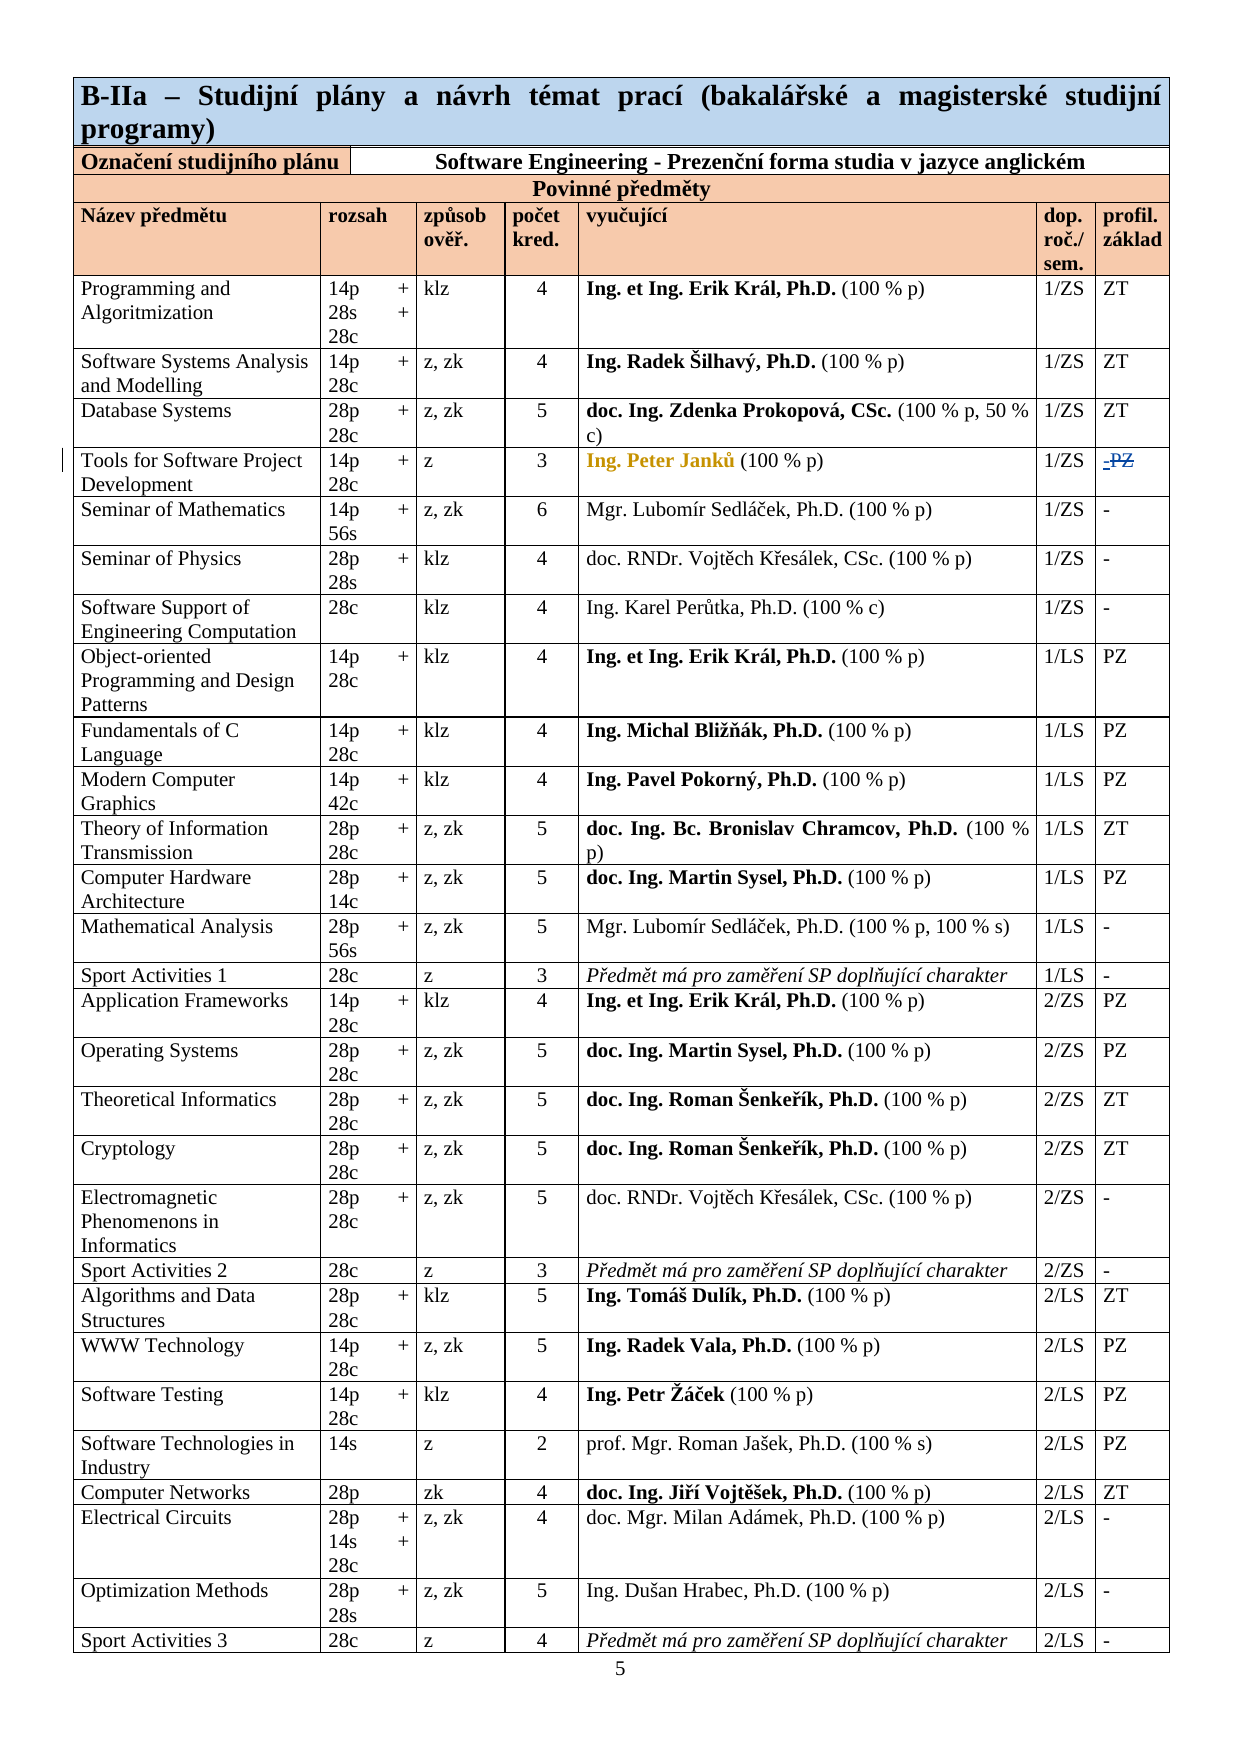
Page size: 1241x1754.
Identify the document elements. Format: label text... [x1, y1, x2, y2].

table_cell Software Testing [74, 1382, 320, 1430]
table_cell 1/LS [1037, 963, 1095, 987]
table_cell 1/ZS [1037, 349, 1095, 397]
table_cell Mgr. Lubomír Sedláček, Ph.D. (100 % p) [579, 497, 1036, 545]
table_cell - [1096, 497, 1169, 545]
table_cell zk [417, 1480, 504, 1504]
table_cell 2/LS [1037, 1284, 1095, 1332]
table_cell z, zk [417, 1333, 504, 1381]
table_cell 2/ZS [1037, 1087, 1095, 1135]
table_cell Electrical Circuits [74, 1505, 320, 1577]
table_cell 28c [321, 963, 416, 987]
table_cell 28c [321, 595, 416, 643]
table_cell 1/LS [1037, 865, 1095, 913]
table_cell WWW Technology [74, 1333, 320, 1381]
table_cell 4 [506, 595, 578, 643]
table_cell Povinné předměty [74, 175, 1169, 202]
table_cell z, zk [417, 1185, 504, 1257]
table_cell z, zk [417, 914, 504, 962]
table_cell doc. RNDr. Vojtěch Křesálek, CSc. (100 % p) [579, 546, 1036, 594]
table_cell 28p [321, 1480, 416, 1504]
table_cell 28p + 28c [321, 1087, 416, 1135]
table_cell klz [417, 644, 504, 716]
table_cell doc. Ing. Martin Sysel, Ph.D. (100 % p) [579, 865, 1036, 913]
table_cell ZT [1096, 1136, 1169, 1184]
table_cell Označení studijního plánu [74, 148, 350, 174]
table_cell Ing. Radek Šilhavý, Ph.D. (100 % p) [579, 349, 1036, 397]
table_cell Algorithms and Data Structures [74, 1284, 320, 1332]
table_cell 5 [506, 1136, 578, 1184]
table_cell 2/LS [1037, 1382, 1095, 1430]
table_cell 14p + 28c [321, 644, 416, 716]
table_cell 2/LS [1037, 1333, 1095, 1381]
table_cell klz [417, 767, 504, 815]
table_cell - [1096, 914, 1169, 962]
table_cell z, zk [417, 399, 504, 447]
table_cell doc. Ing. Roman Šenkeřík, Ph.D. (100 % p) [579, 1136, 1036, 1184]
table_cell 28c [321, 1258, 416, 1282]
table_cell Ing. Karel Perůtka, Ph.D. (100 % c) [579, 595, 1036, 643]
table_cell z, zk [417, 1038, 504, 1086]
table_cell - [1096, 1628, 1169, 1652]
table_cell 28p + 14s + 28c [321, 1505, 416, 1577]
table_cell ZT [1096, 816, 1169, 864]
table_cell Sport Activities 3 [74, 1628, 320, 1652]
table_cell 2/ZS [1037, 1038, 1095, 1086]
table_cell 6 [506, 497, 578, 545]
table_cell Software Systems Analysis and Modelling [74, 349, 320, 397]
table_cell 5 [506, 1579, 578, 1627]
table_cell 1/LS [1037, 718, 1095, 766]
table_cell 5 [506, 914, 578, 962]
table_cell 2/LS [1037, 1628, 1095, 1652]
table_cell 4 [506, 1628, 578, 1652]
table_cell Electromagnetic Phenomenons in Informatics [74, 1185, 320, 1257]
table_cell klz [417, 546, 504, 594]
table_cell Theoretical Informatics [74, 1087, 320, 1135]
table_cell [1096, 448, 1169, 496]
table_cell 14p + 56s [321, 497, 416, 545]
table_cell doc. Ing. Zdenka Prokopová, CSc. (100 % p, 50 % c) [579, 399, 1036, 447]
table_cell klz [417, 1382, 504, 1430]
table_cell Database Systems [74, 399, 320, 447]
table_cell Computer Hardware Architecture [74, 865, 320, 913]
table_cell Sport Activities 1 [74, 963, 320, 987]
table_cell doc. RNDr. Vojtěch Křesálek, CSc. (100 % p) [579, 1185, 1036, 1257]
table_cell 4 [506, 546, 578, 594]
table_cell 2/ZS [1037, 1258, 1095, 1282]
table_cell PZ [1096, 865, 1169, 913]
table_cell počet kred. [506, 203, 578, 275]
table_cell - [1096, 1579, 1169, 1627]
table_cell 5 [506, 1038, 578, 1086]
table_cell 28p + 28c [321, 1136, 416, 1184]
table_cell PZ [1096, 1333, 1169, 1381]
table_cell 28p + 28c [321, 1284, 416, 1332]
table_cell Ing. et Ing. Erik Král, Ph.D. (100 % p) [579, 989, 1036, 1037]
table_cell 2/LS [1037, 1480, 1095, 1504]
table_cell 1/ZS [1037, 546, 1095, 594]
table_cell vyučující [579, 203, 1036, 275]
table_cell 1/LS [1037, 767, 1095, 815]
table_cell Ing. Dušan Hrabec, Ph.D. (100 % p) [579, 1579, 1036, 1627]
table_cell Ing. et Ing. Erik Král, Ph.D. (100 % p) [579, 644, 1036, 716]
table_cell Programming and Algoritmization [74, 276, 320, 348]
table_cell z, zk [417, 865, 504, 913]
table_cell 14s [321, 1431, 416, 1479]
table_cell prof. Mgr. Roman Jašek, Ph.D. (100 % s) [579, 1431, 1036, 1479]
table_cell 2/LS [1037, 1431, 1095, 1479]
table_cell doc. Mgr. Milan Adámek, Ph.D. (100 % p) [579, 1505, 1036, 1577]
table_cell z, zk [417, 816, 504, 864]
table_cell 1/ZS [1037, 276, 1095, 348]
table_cell Název předmětu [74, 203, 320, 275]
table_cell - [1096, 595, 1169, 643]
table_header B-IIa – Studijní plány a návrh témat prací (bakalářské a magisterské studijní programy) [74, 78, 1169, 145]
table_cell Seminar of Mathematics [74, 497, 320, 545]
table_cell 14p + 28c [321, 1382, 416, 1430]
table_cell 4 [506, 276, 578, 348]
table_cell Modern Computer Graphics [74, 767, 320, 815]
table_cell klz [417, 276, 504, 348]
table_cell 1/LS [1037, 816, 1095, 864]
table_cell 1/ZS [1037, 448, 1095, 496]
table_cell 28p + 28c [321, 816, 416, 864]
table_cell 5 [506, 816, 578, 864]
table_cell 28p + 28c [321, 1185, 416, 1257]
table_cell dop. roč./ sem. [1037, 203, 1095, 275]
table_cell Předmět má pro zaměření SP doplňující charakter [579, 1628, 1036, 1652]
table_cell Software Engineering - Prezenční forma studia v jazyce anglickém [351, 148, 1169, 174]
table_cell Mgr. Lubomír Sedláček, Ph.D. (100 % p, 100 % s) [579, 914, 1036, 962]
table_cell 5 [506, 1284, 578, 1332]
table_cell klz [417, 989, 504, 1037]
table_cell - [1096, 546, 1169, 594]
table_cell 2 [506, 1431, 578, 1479]
table_cell 2/ZS [1037, 1136, 1095, 1184]
table_cell způsob ověř. [417, 203, 504, 275]
table_cell Application Frameworks [74, 989, 320, 1037]
table_cell ZT [1096, 1284, 1169, 1332]
table_cell - [1096, 1258, 1169, 1282]
table_cell ZT [1096, 276, 1169, 348]
table_cell 28p + 28s [321, 546, 416, 594]
table_cell Ing. Michal Bližňák, Ph.D. (100 % p) [579, 718, 1036, 766]
table_cell 4 [506, 1480, 578, 1504]
table_cell - [1096, 963, 1169, 987]
table_cell 5 [506, 1333, 578, 1381]
table_cell 4 [506, 718, 578, 766]
table_cell 5 [506, 1087, 578, 1135]
table_cell z, zk [417, 349, 504, 397]
table_cell ZT [1096, 1087, 1169, 1135]
table_cell doc. Ing. Roman Šenkeřík, Ph.D. (100 % p) [579, 1087, 1036, 1135]
table_cell Ing. Tomáš Dulík, Ph.D. (100 % p) [579, 1284, 1036, 1332]
table_cell rozsah [321, 203, 416, 275]
table_cell 1/ZS [1037, 497, 1095, 545]
table_cell 3 [506, 1258, 578, 1282]
table_cell z, zk [417, 1579, 504, 1627]
table_cell 5 [506, 1185, 578, 1257]
table_cell doc. Ing. Jiří Vojtěšek, Ph.D. (100 % p) [579, 1480, 1036, 1504]
table_cell PZ [1096, 1038, 1169, 1086]
table_cell z [417, 448, 504, 496]
table_cell 4 [506, 767, 578, 815]
table_cell PZ [1096, 767, 1169, 815]
table_cell Ing. Peter Janků (100 % p) [579, 448, 1036, 496]
table_cell PZ [1096, 718, 1169, 766]
table_cell Software Technologies in Industry [74, 1431, 320, 1479]
table_cell Ing. Radek Vala, Ph.D. (100 % p) [579, 1333, 1036, 1381]
table_cell 14p + 28c [321, 989, 416, 1037]
table_cell z [417, 1431, 504, 1479]
table_cell Seminar of Physics [74, 546, 320, 594]
table_cell Předmět má pro zaměření SP doplňující charakter [579, 1258, 1036, 1282]
table_cell 28p + 28s [321, 1579, 416, 1627]
table_cell PZ [1096, 644, 1169, 716]
table_cell z, zk [417, 497, 504, 545]
table_cell doc. Ing. Bc. Bronislav Chramcov, Ph.D. (100 % p) [579, 816, 1036, 864]
table_cell ZT [1096, 1480, 1169, 1504]
table_cell 14p + 28c [321, 718, 416, 766]
table_cell 14p + 42c [321, 767, 416, 815]
table_cell 1/ZS [1037, 595, 1095, 643]
table_cell profil. základ [1096, 203, 1169, 275]
table_cell PZ [1096, 1431, 1169, 1479]
table_cell 2/LS [1037, 1579, 1095, 1627]
table_cell 2/ZS [1037, 1185, 1095, 1257]
table_cell 14p + 28s + 28c [321, 276, 416, 348]
table_cell 4 [506, 989, 578, 1037]
table_cell 28c [321, 1628, 416, 1652]
table_cell Sport Activities 2 [74, 1258, 320, 1282]
table_cell Fundamentals of C Language [74, 718, 320, 766]
table_cell klz [417, 1284, 504, 1332]
table_cell 28p + 14c [321, 865, 416, 913]
table_cell Předmět má pro zaměření SP doplňující charakter [579, 963, 1036, 987]
table_cell 14p + 28c [321, 349, 416, 397]
table_cell 4 [506, 1505, 578, 1577]
table_cell 4 [506, 1382, 578, 1430]
table_cell klz [417, 595, 504, 643]
table_cell 2/LS [1037, 1505, 1095, 1577]
table_cell ZT [1096, 399, 1169, 447]
table_cell z [417, 1628, 504, 1652]
table_cell Optimization Methods [74, 1579, 320, 1627]
table_cell ZT [1096, 349, 1169, 397]
table_cell z, zk [417, 1087, 504, 1135]
table_cell 2/ZS [1037, 989, 1095, 1037]
table_cell - [1096, 1185, 1169, 1257]
table_cell Ing. Petr Žáček (100 % p) [579, 1382, 1036, 1430]
table_cell 28p + 28c [321, 1038, 416, 1086]
table_cell 4 [506, 644, 578, 716]
table_cell - [1096, 1505, 1169, 1577]
table_cell 3 [506, 448, 578, 496]
table_cell doc. Ing. Martin Sysel, Ph.D. (100 % p) [579, 1038, 1036, 1086]
table_cell 14p + 28c [321, 1333, 416, 1381]
table_cell Object-oriented Programming and Design Patterns [74, 644, 320, 716]
table_cell Mathematical Analysis [74, 914, 320, 962]
table_cell Software Support of Engineering Computation [74, 595, 320, 643]
table_cell Ing. Pavel Pokorný, Ph.D. (100 % p) [579, 767, 1036, 815]
table_cell 28p + 28c [321, 399, 416, 447]
table_cell 1/LS [1037, 644, 1095, 716]
table_cell z, zk [417, 1505, 504, 1577]
table_cell 5 [506, 399, 578, 447]
table_cell Ing. et Ing. Erik Král, Ph.D. (100 % p) [579, 276, 1036, 348]
table_cell Tools for Software Project Development [74, 448, 320, 496]
table_cell 5 [506, 865, 578, 913]
table_cell 4 [506, 349, 578, 397]
table_cell z, zk [417, 1136, 504, 1184]
table_cell 14p + 28c [321, 448, 416, 496]
table_cell z [417, 963, 504, 987]
table_cell klz [417, 718, 504, 766]
table_cell 28p + 56s [321, 914, 416, 962]
table_cell PZ [1096, 989, 1169, 1037]
table_cell PZ [1096, 1382, 1169, 1430]
table_cell 1/LS [1037, 914, 1095, 962]
table_cell Computer Networks [74, 1480, 320, 1504]
table_cell Cryptology [74, 1136, 320, 1184]
table_cell Operating Systems [74, 1038, 320, 1086]
table_cell Theory of Information Transmission [74, 816, 320, 864]
table_cell z [417, 1258, 504, 1282]
table_cell 1/ZS [1037, 399, 1095, 447]
table_cell 3 [506, 963, 578, 987]
